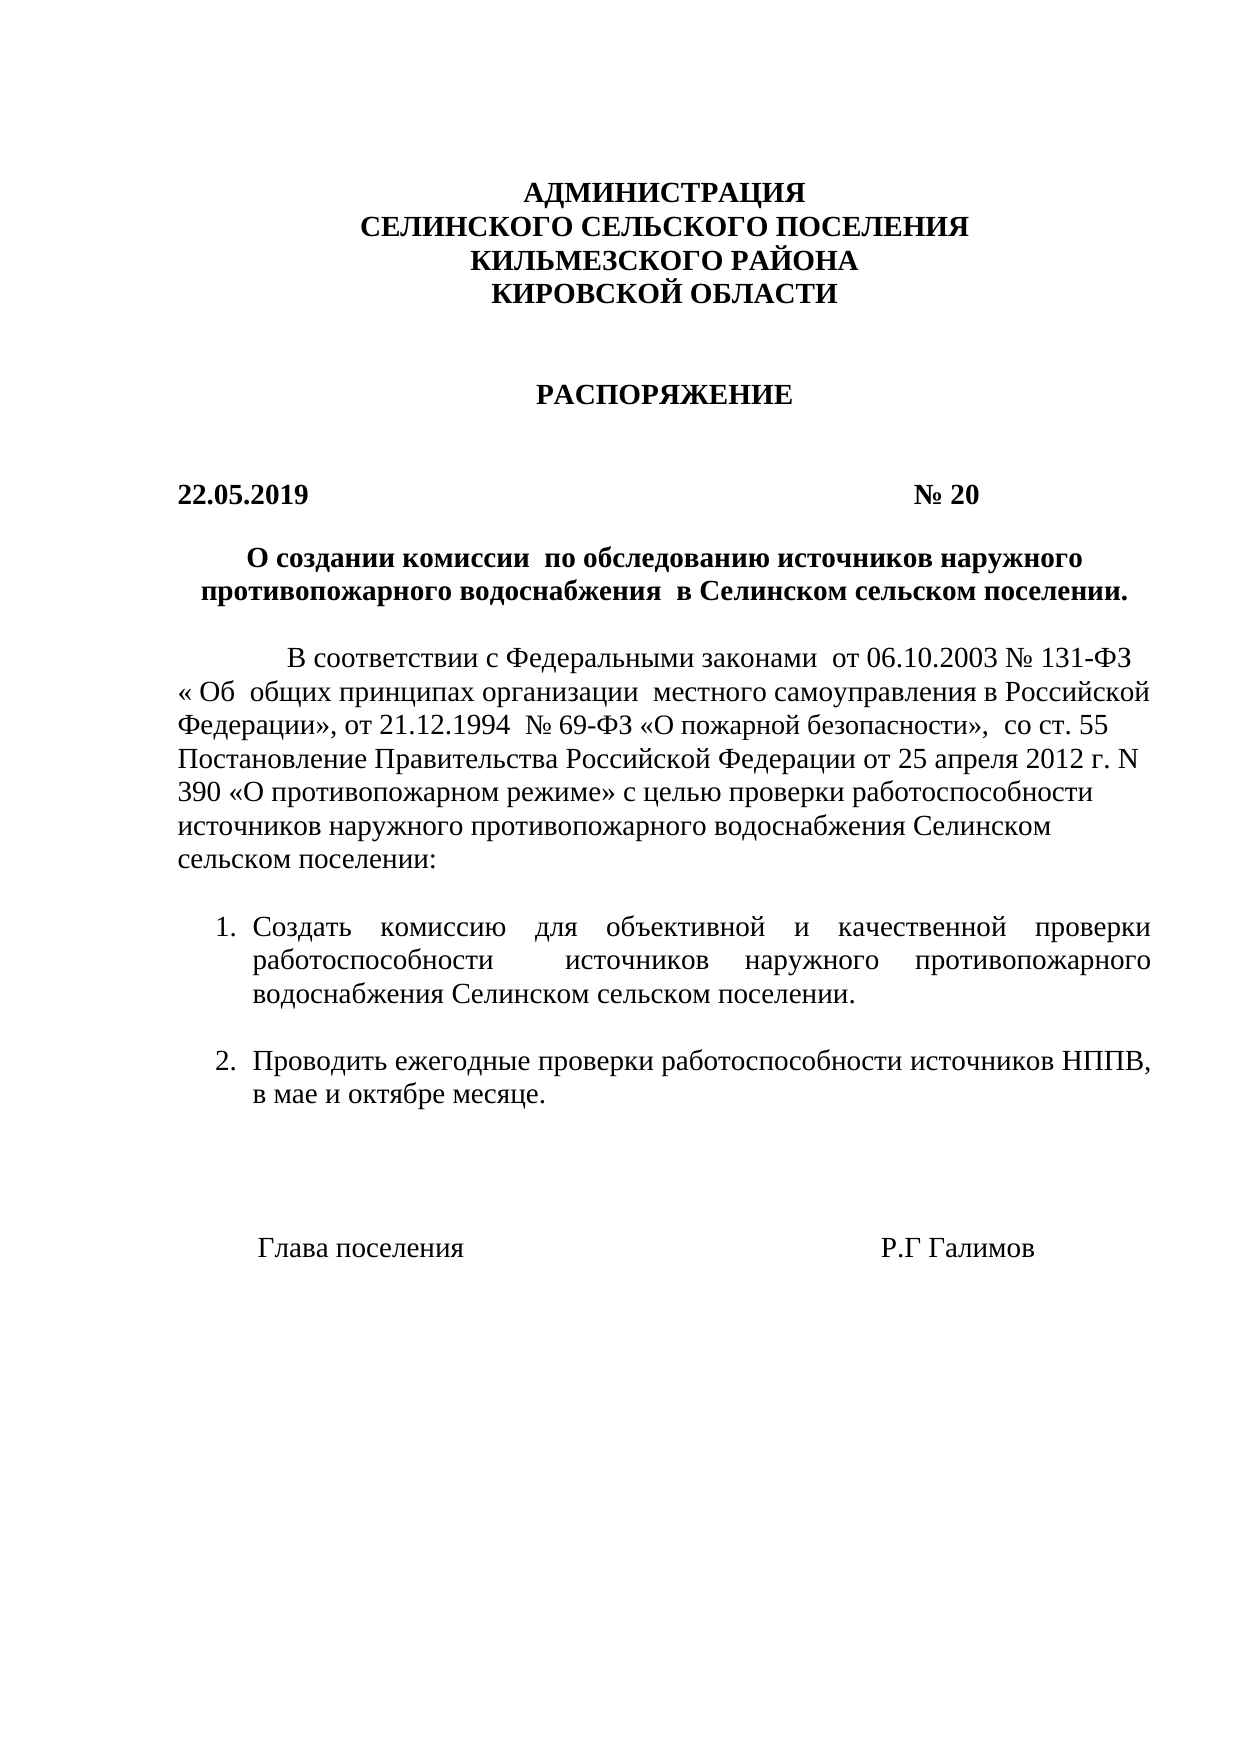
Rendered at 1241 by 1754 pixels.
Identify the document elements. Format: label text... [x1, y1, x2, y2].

list Создать комиссию для объективной и качественной проверки работоспособности источников наружного противопожарного водоснабжения Селинском сельском поселении. [215, 909, 1152, 1009]
text КИРОВСКОЙ ОБЛАСТИ [177, 276, 1152, 310]
text О создании комиссии по обследованию источников наружного противопожарного водоснабжения в Селинском сельском поселении. [177, 540, 1152, 607]
text КИЛЬМЕЗСКОГО РАЙОНА [177, 243, 1152, 276]
text В соответствии с Федеральными законами от 06.10.2003 № 131-ФЗ « Об общих принципах организации местного самоуправления в Российской Федерации», от 21.12.1994 № 69-ФЗ «О пожарной безопасности», со ст. 55 Постановление Правительства Российской Федерации от 25 апреля 2012 г. N 390 «О противопожарном режиме» с целью проверки работоспособности источников наружного противопожарного водоснабжения Селинском сельском поселении: [177, 640, 1152, 875]
text 22.05.2019 № 20 [177, 477, 1152, 511]
text СЕЛИНСКОГО СЕЛЬСКОГО ПОСЕЛЕНИЯ [177, 209, 1152, 243]
text РАСПОРЯЖЕНИЕ [177, 377, 1152, 410]
list Проводить ежегодные проверки работоспособности источников НППВ, в мае и октябре месяце. [215, 1043, 1152, 1110]
text АДМИНИСТРАЦИЯ [177, 176, 1152, 209]
text Глава поселения Р.Г Галимов [177, 1230, 1152, 1263]
